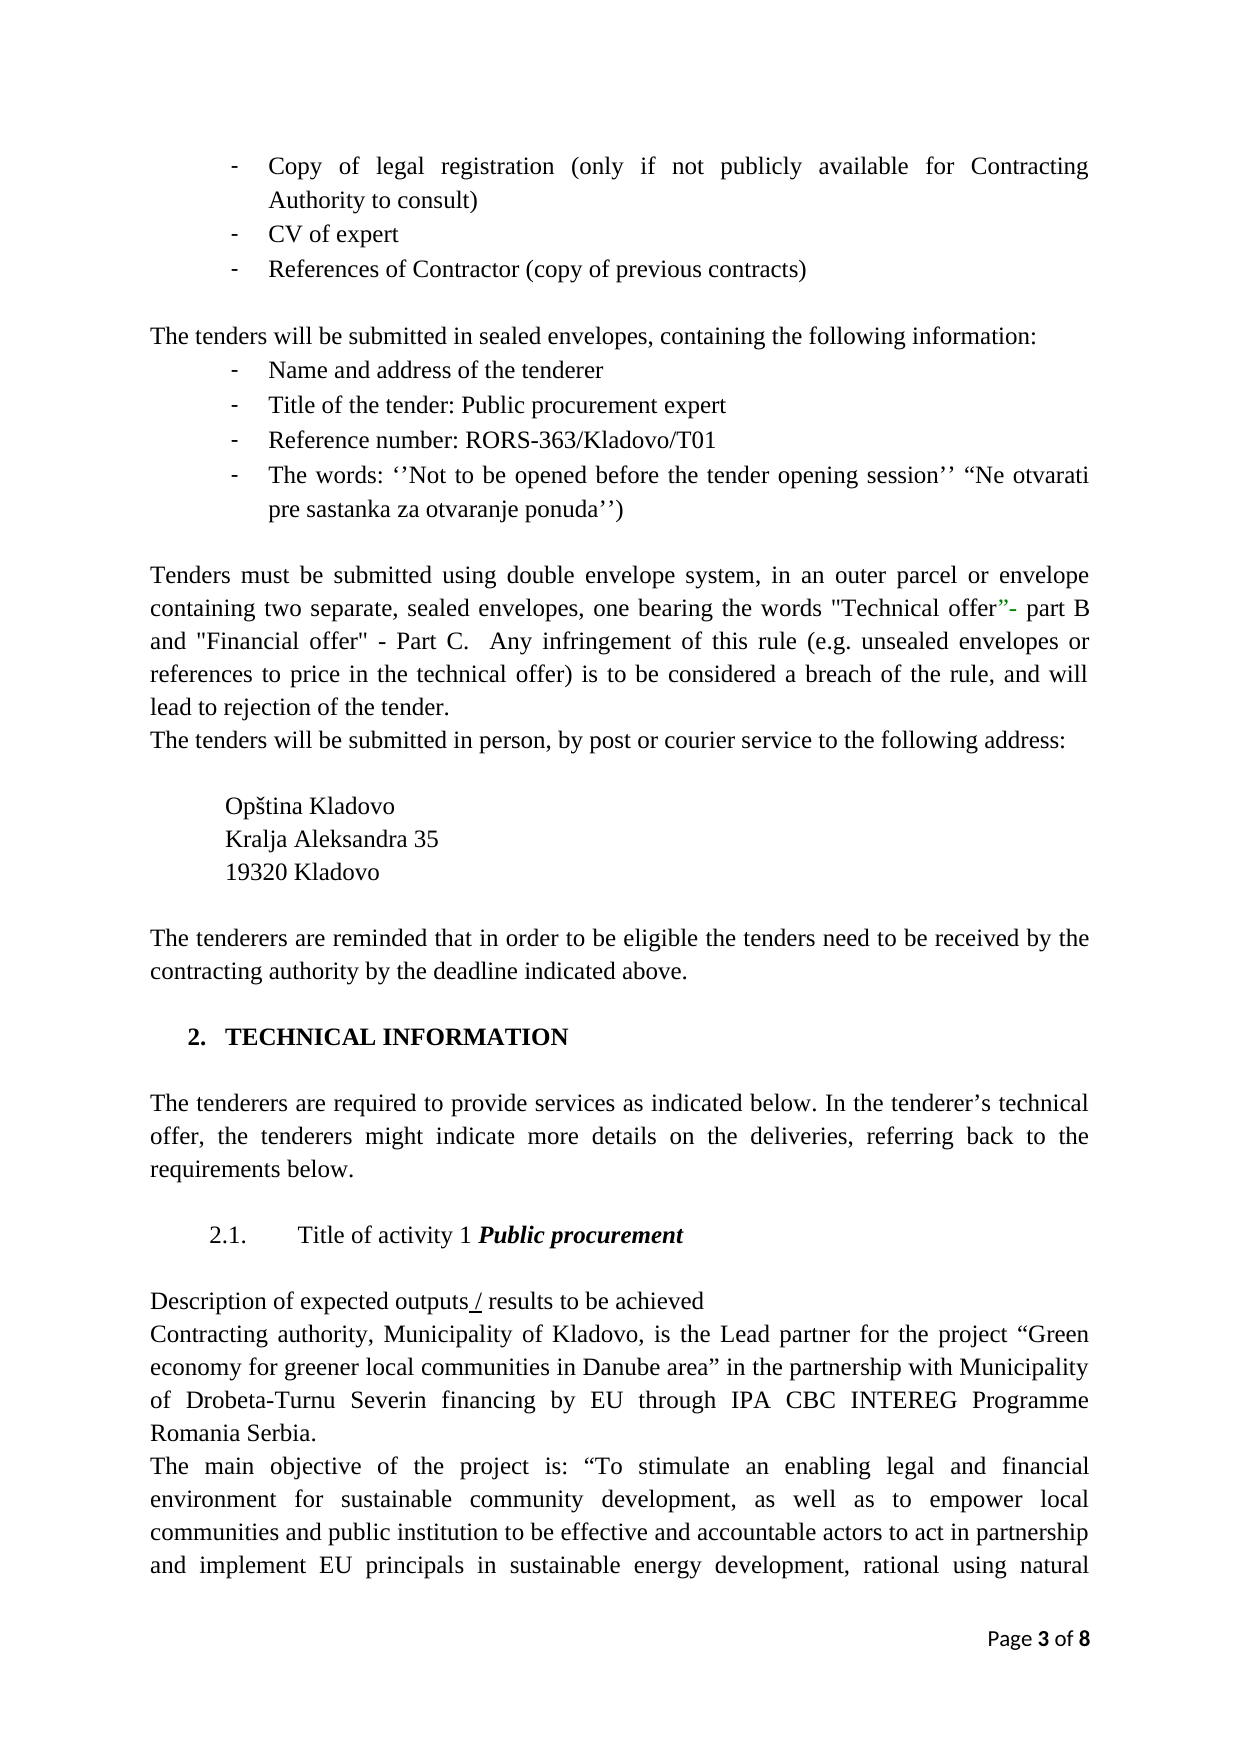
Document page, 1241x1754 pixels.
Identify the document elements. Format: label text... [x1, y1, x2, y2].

list Title of activity 1 Public procurement [209, 1220, 1090, 1249]
list The words: ‘’Not to be opened before the tender opening session’’ “Ne otvarati pre sastanka za otvaranje ponuda’’) [231, 459, 1090, 522]
text Tenders must be submitted using double envelope system, in an outer parcel or envelope containing two separate, sealed envelopes, one bearing the words "Technical offer”- part B and "Financial offer" - Part C. Any infringement of this rule (e.g. unsealed envelopes or references to price in the technical offer) is to be considered a breach of the rule, and will lead to rejection of the tender. [150, 560, 1090, 721]
text Kralja Aleksandra 35 [225, 824, 1090, 853]
list Name and address of the tenderer [231, 354, 1090, 384]
list CV of expert [231, 218, 1090, 248]
list Title of the tender: Public procurement expert [231, 389, 1090, 419]
list References of Contractor (copy of previous contracts) [231, 253, 1090, 283]
list TECHNICAL INFORMATION [187, 1022, 1090, 1051]
text Contracting authority, Municipality of Kladovo, is the Lead partner for the project “Green economy for greener local communities in Danube area” in the partnership with Municipality of Drobeta-Turnu Severin financing by EU through IPA CBC INTEREG Programme Romania Serbia. [150, 1319, 1090, 1447]
list Reference number: RORS-363/Kladovo/T01 [231, 424, 1090, 454]
list Copy of legal registration (only if not publicly available for Contracting Authority to consult) [231, 150, 1090, 213]
text Opština Kladovo [225, 791, 1090, 819]
text The tenders will be submitted in sealed envelopes, containing the following information: [150, 321, 1090, 349]
text The tenderers are reminded that in order to be eligible the tenders need to be received by the contracting authority by the deadline indicated above. [150, 923, 1090, 985]
text The tenders will be submitted in person, by post or courier service to the following address: [150, 725, 1090, 753]
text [150, 1451, 1090, 1579]
text The tenderers are required to provide services as indicated below. In the tenderer’s technical offer, the tenderers might indicate more details on the deliveries, referring back to the requirements below. [150, 1088, 1090, 1183]
text 19320 Kladovo [225, 857, 1090, 886]
text Description of expected outputs / results to be achieved [150, 1286, 1090, 1315]
